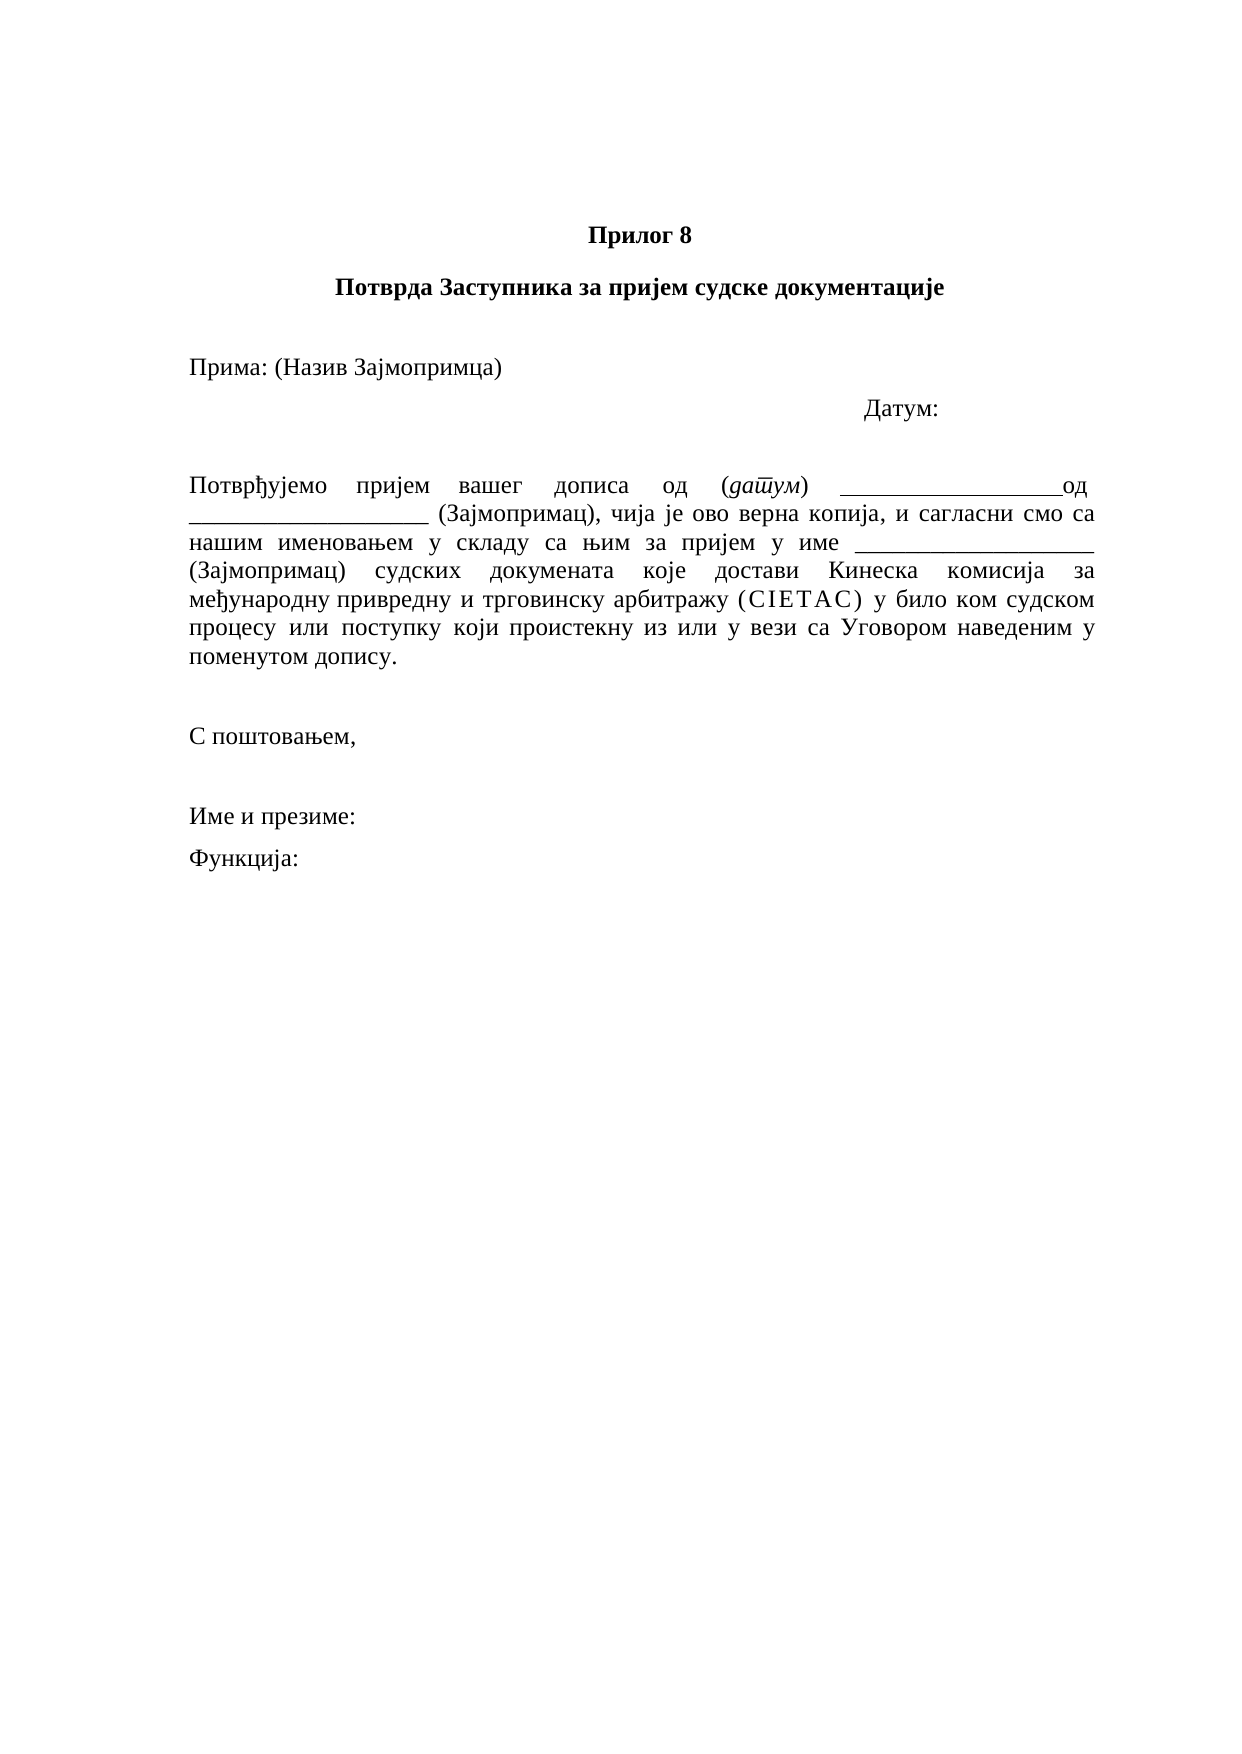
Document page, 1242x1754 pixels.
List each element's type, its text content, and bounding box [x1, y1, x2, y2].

text Прилог 8 [584, 220, 695, 249]
text Потврда Заступника за пријем судске документације [332, 274, 947, 300]
text Датум: [864, 394, 1102, 420]
text ___________________ (Зајмопримац), чија је ово верна копија, и сагласни смо са нашим именовањем у складу са њим за пријем у име ___________________ (Зајмопримац) судских докумената које достави Кинеска комисија за међународну привредну и трговинску арбитражу (CIETAC) у било ком судском процесу или поступку који проистекну из или у вези са Уговором наведеним у поменутом допису. [189, 498, 1095, 670]
text Функција: [189, 843, 316, 871]
text Име и презиме: [189, 801, 361, 830]
text Потврђујемо пријем вашег дописа од (датум) од [189, 472, 1102, 497]
text Прима: (Назив Зајмопримца) [189, 352, 504, 381]
text С поштовањем, [189, 721, 363, 750]
